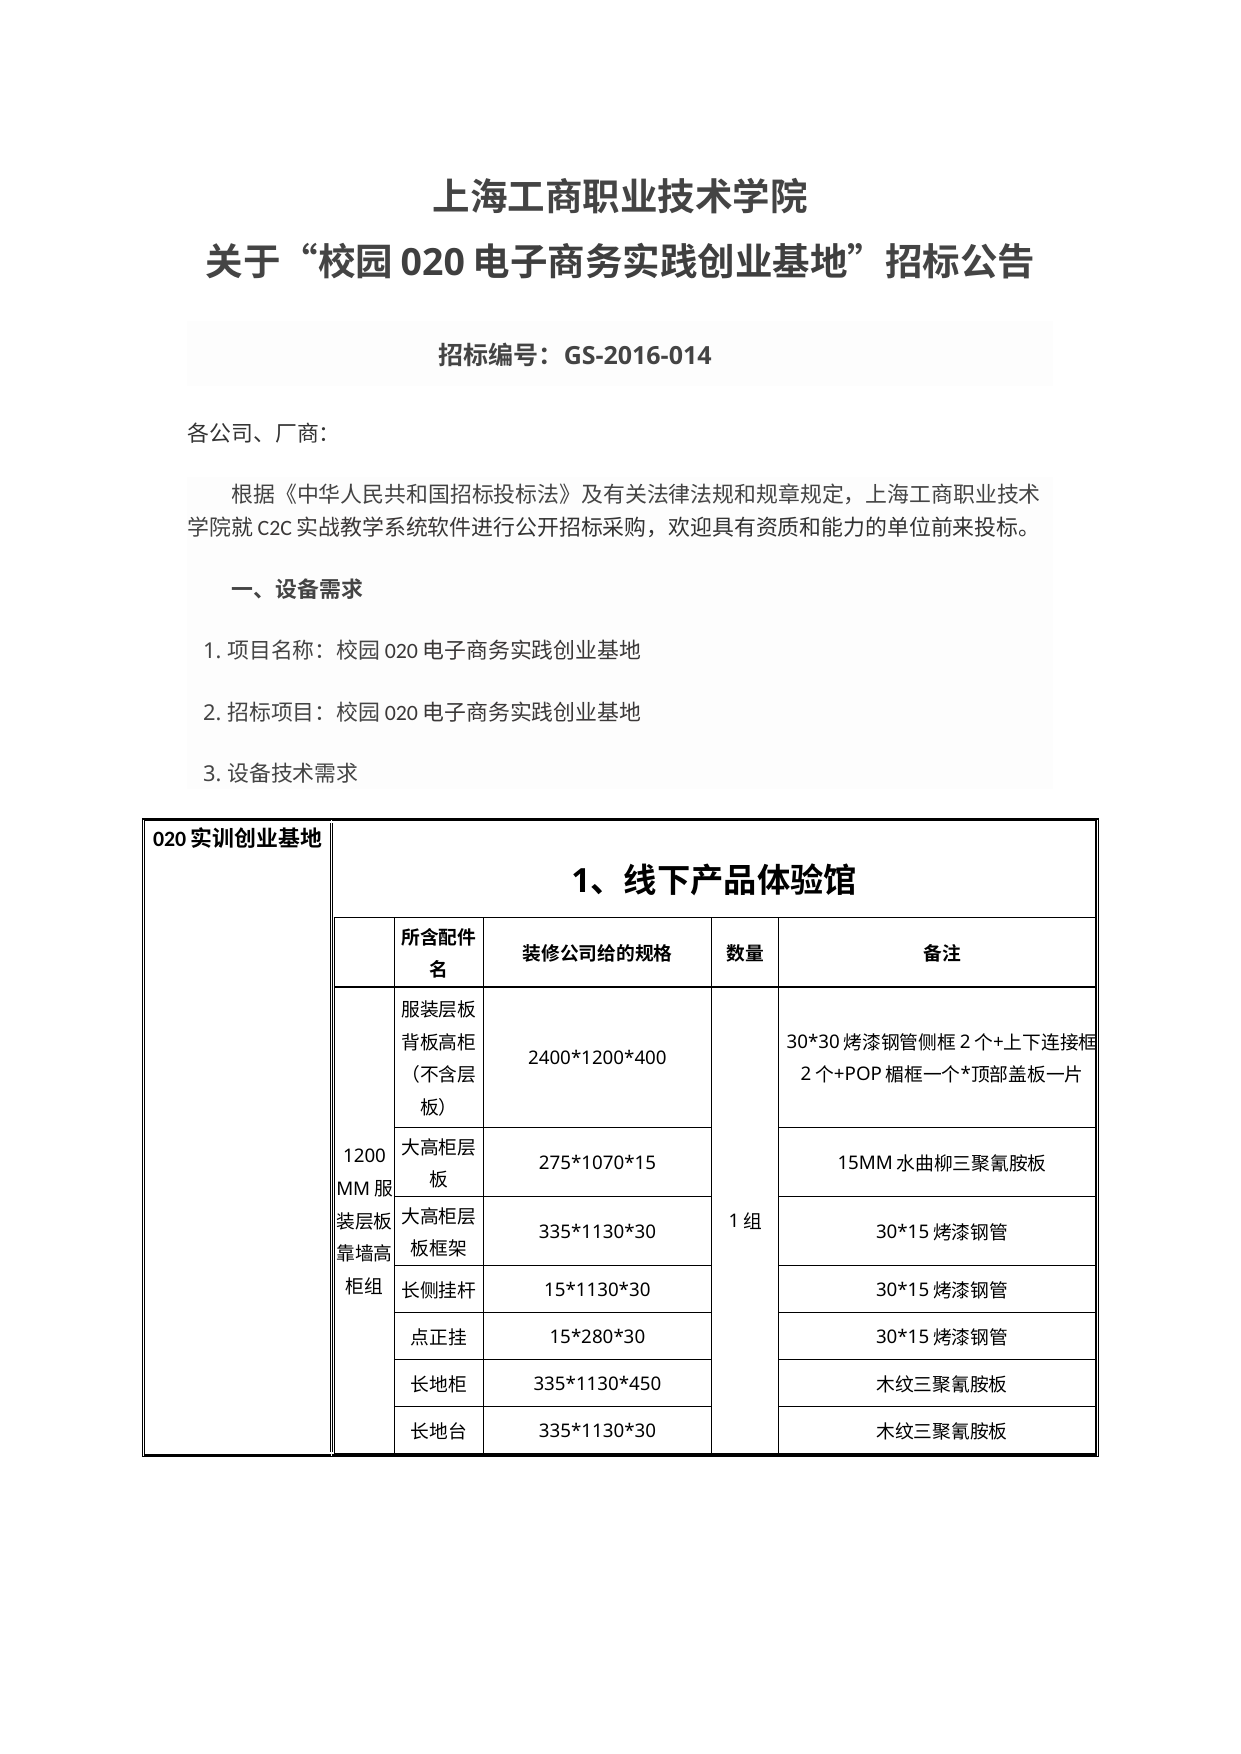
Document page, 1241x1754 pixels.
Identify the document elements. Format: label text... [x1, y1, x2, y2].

text 上海工商职业技术学院 [187, 162, 1053, 227]
text 根据《中华人民共和国招标投标法》及有关法律法规和规章规定，上海工商职业技术学院就C2C实战教学系统软件进行公开招标采购，欢迎具有资质和能力的单位前来投标。 [187, 477, 1053, 542]
text 2. 招标项目：校园020电子商务实践创业基地 [187, 694, 1053, 727]
table_header 020实训创业基地 [145, 821, 331, 1454]
text 招标编号：GS-2016-014 [187, 321, 1053, 386]
text 各公司、厂商： [187, 415, 1053, 448]
table_header 1、线下产品体验馆 2、创业成果讨论区 3、摄影室 [331, 821, 1095, 1454]
text 3. 设备技术需求 [187, 756, 1053, 789]
text 1. 项目名称：校园020电子商务实践创业基地 [187, 633, 1053, 665]
text 关于“校园020电子商务实践创业基地”招标公告 [187, 227, 1053, 292]
text 一、设备需求 [187, 571, 1053, 604]
